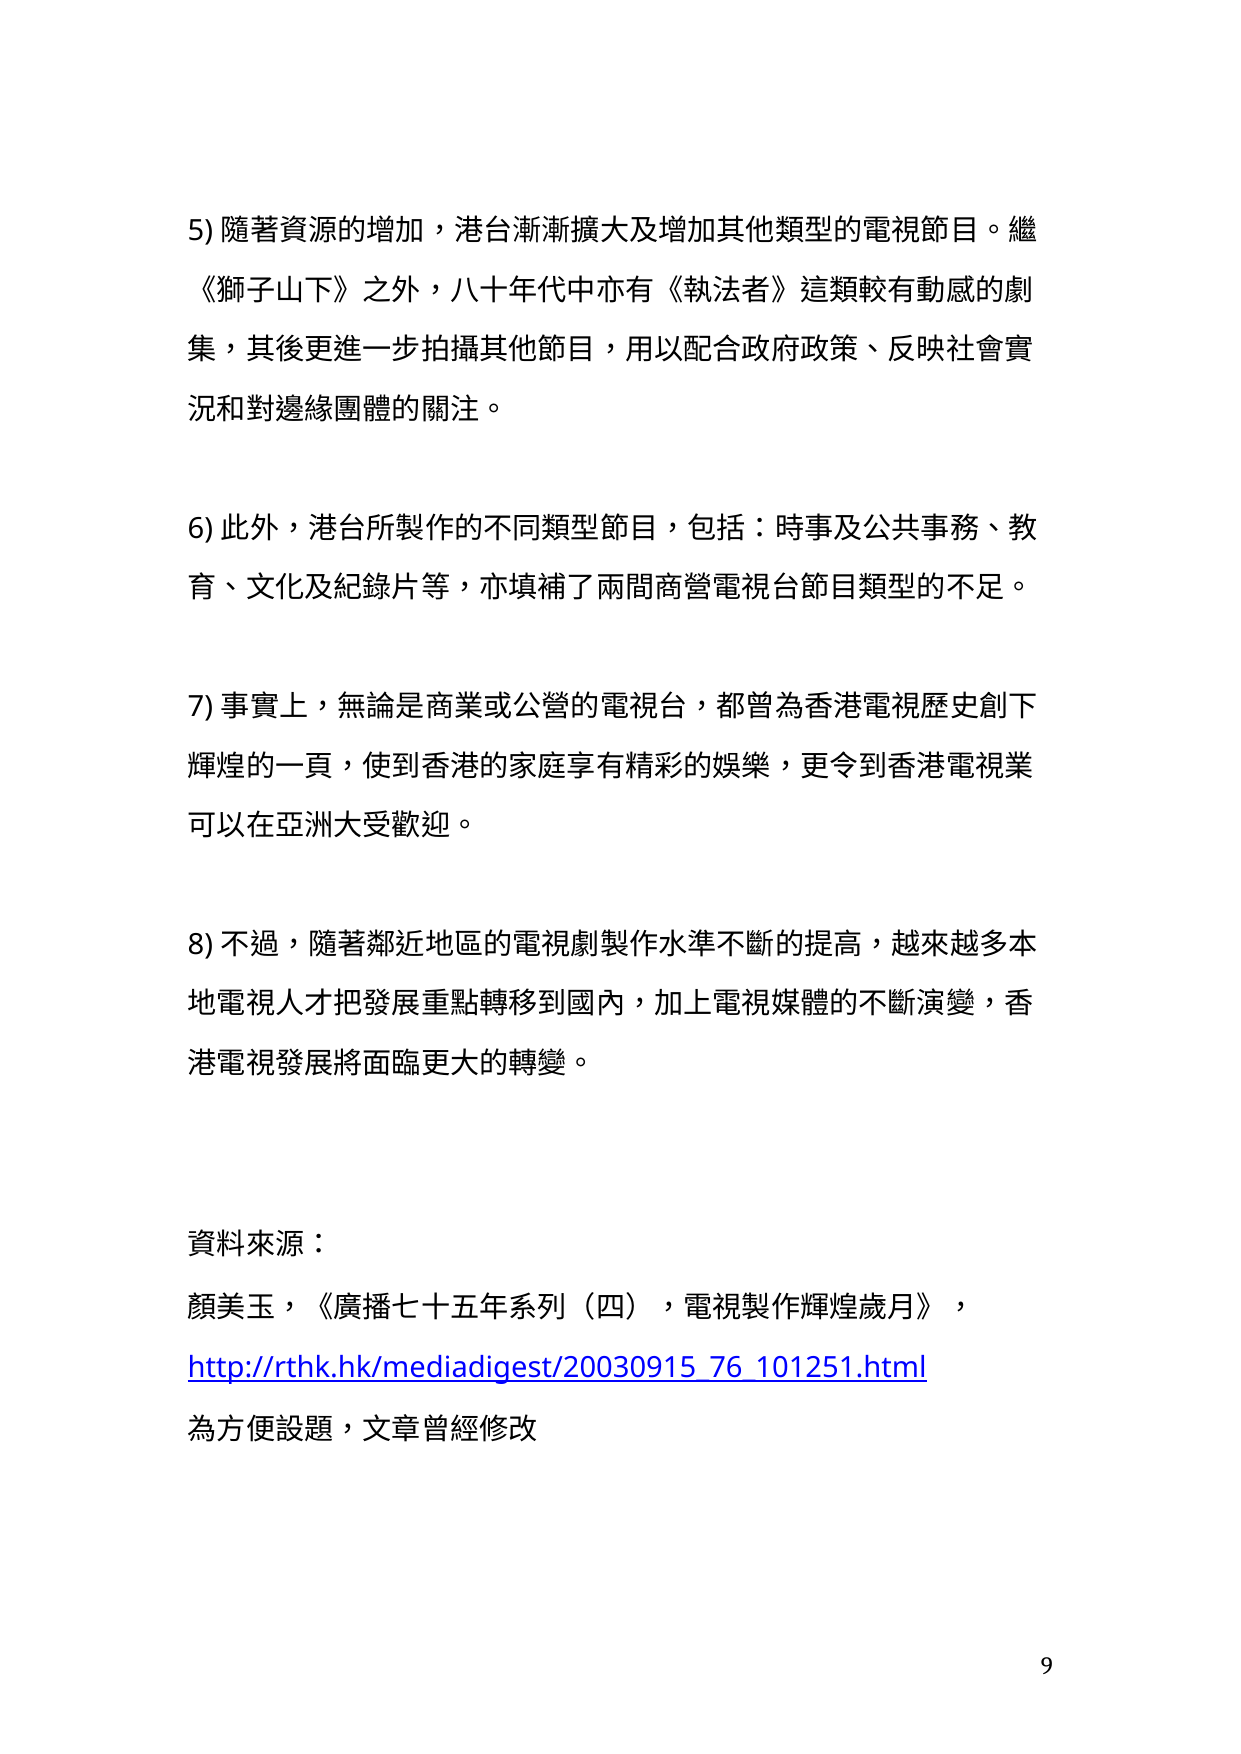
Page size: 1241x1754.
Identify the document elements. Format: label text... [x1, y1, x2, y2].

text 8) 不過，隨著鄰近地區的電視劇製作水準不斷的提高，越來越多本地電視人才把發展重點轉移到國內，加上電視媒體的不斷演變，香港電視發展將面臨更大的轉變。 [187, 923, 1053, 1082]
text 5) 隨著資源的增加，港台漸漸擴大及增加其他類型的電視節目。繼《獅子山下》之外，八十年代中亦有《執法者》這類較有動感的劇集，其後更進一步拍攝其他節目，用以配合政府政策、反映社會實況和對邊緣團體的關注。 [187, 150, 1053, 428]
text 顏美玉，《廣播七十五年系列（四），電視製作輝煌歲月》，http://rthk.hk/mediadigest/20030915_76_101251.html [187, 1284, 1053, 1386]
text 為方便設題，文章曾經修改 [187, 1406, 1053, 1448]
text 資料來源： [187, 1221, 1053, 1263]
text 6) 此外，港台所製作的不同類型節目，包括：時事及公共事務、教育、文化及紀錄片等，亦填補了兩間商營電視台節目類型的不足。 7) 事實上，無論是商業或公營的電視台，都曾為香港電視歷史創下輝煌的一頁，使到香港的家庭享有精彩的娛樂，更令到香港電視業可以在亞洲大受歡迎。 [187, 507, 1053, 844]
